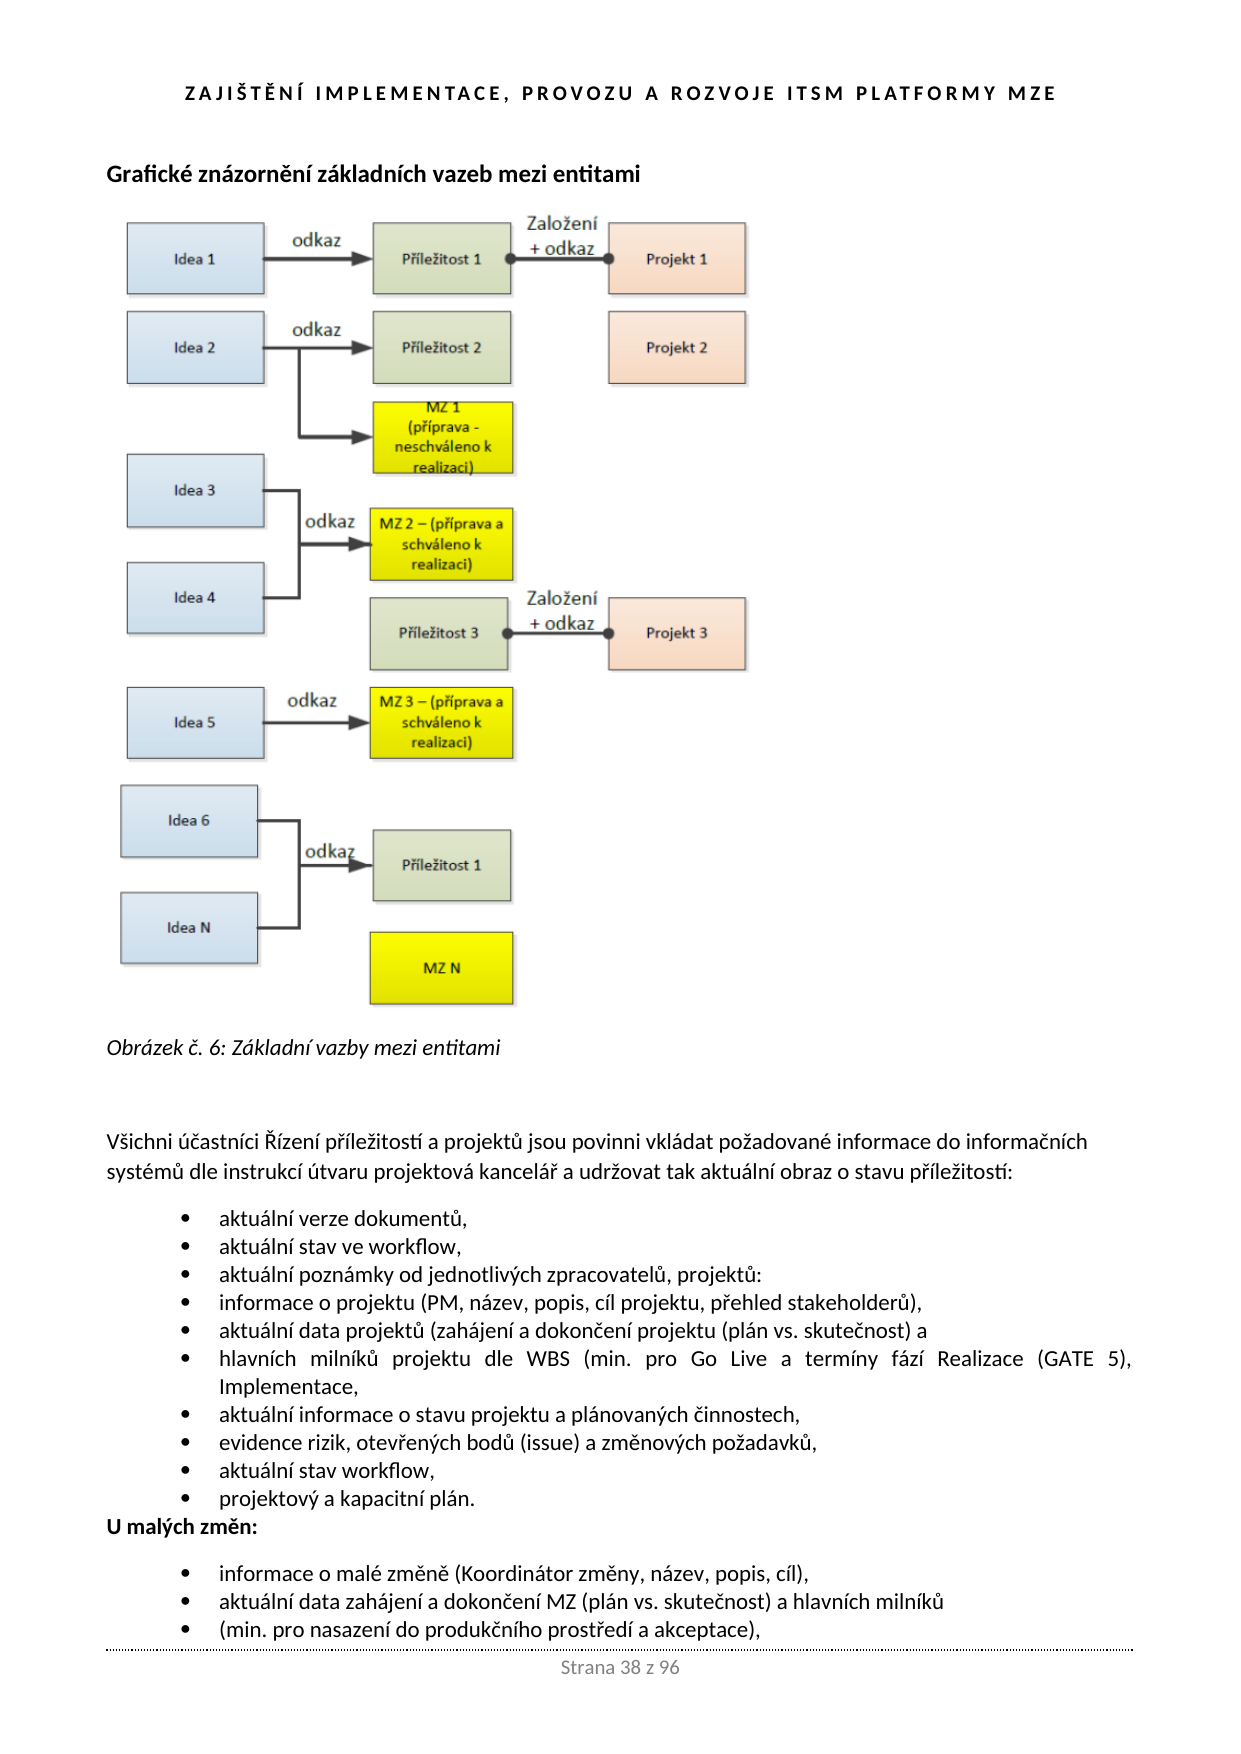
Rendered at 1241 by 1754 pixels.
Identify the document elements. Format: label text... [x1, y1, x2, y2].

text Grafické znázornění základních vazeb mezi entitami [106, 158, 1134, 189]
list aktuální verze dokumentů, [181, 1204, 1134, 1232]
list aktuální data projektů (zahájení a dokončení projektu (plán vs. skutečnost) a [181, 1316, 1134, 1344]
text Obrázek č. 6: Základní vazby mezi entitami [106, 1033, 1134, 1061]
list informace o malé změně (Koordinátor změny, název, popis, cíl), [181, 1559, 1134, 1587]
list projektový a kapacitní plán. [181, 1484, 1134, 1512]
list informace o projektu (PM, název, popis, cíl projektu, přehled stakeholderů), [181, 1288, 1134, 1316]
list hlavních milníků projektu dle WBS (min. pro Go Live a termíny fází Realizace (GATE 5), Implementace, [181, 1344, 1134, 1400]
text U malých změn: [106, 1512, 1134, 1540]
list evidence rizik, otevřených bodů (issue) a změnových požadavků, [181, 1428, 1134, 1456]
list aktuální data zahájení a dokončení MZ (plán vs. skutečnost) a hlavních milníků [181, 1587, 1134, 1615]
list aktuální stav ve workflow, [181, 1232, 1134, 1260]
list (min. pro nasazení do produkčního prostředí a akceptace), [181, 1615, 1134, 1643]
list aktuální informace o stavu projektu a plánovaných činnostech, [181, 1400, 1134, 1428]
list aktuální stav workflow, [181, 1456, 1134, 1484]
list aktuální poznámky od jednotlivých zpracovatelů, projektů: [181, 1260, 1134, 1288]
text Všichni účastníci Řízení příležitostí a projektů jsou povinni vkládat požadované informace do informačních systémů dle instrukcí útvaru projektová kancelář a udržovat tak aktuální obraz o stavu příležitostí: [106, 1127, 1134, 1185]
